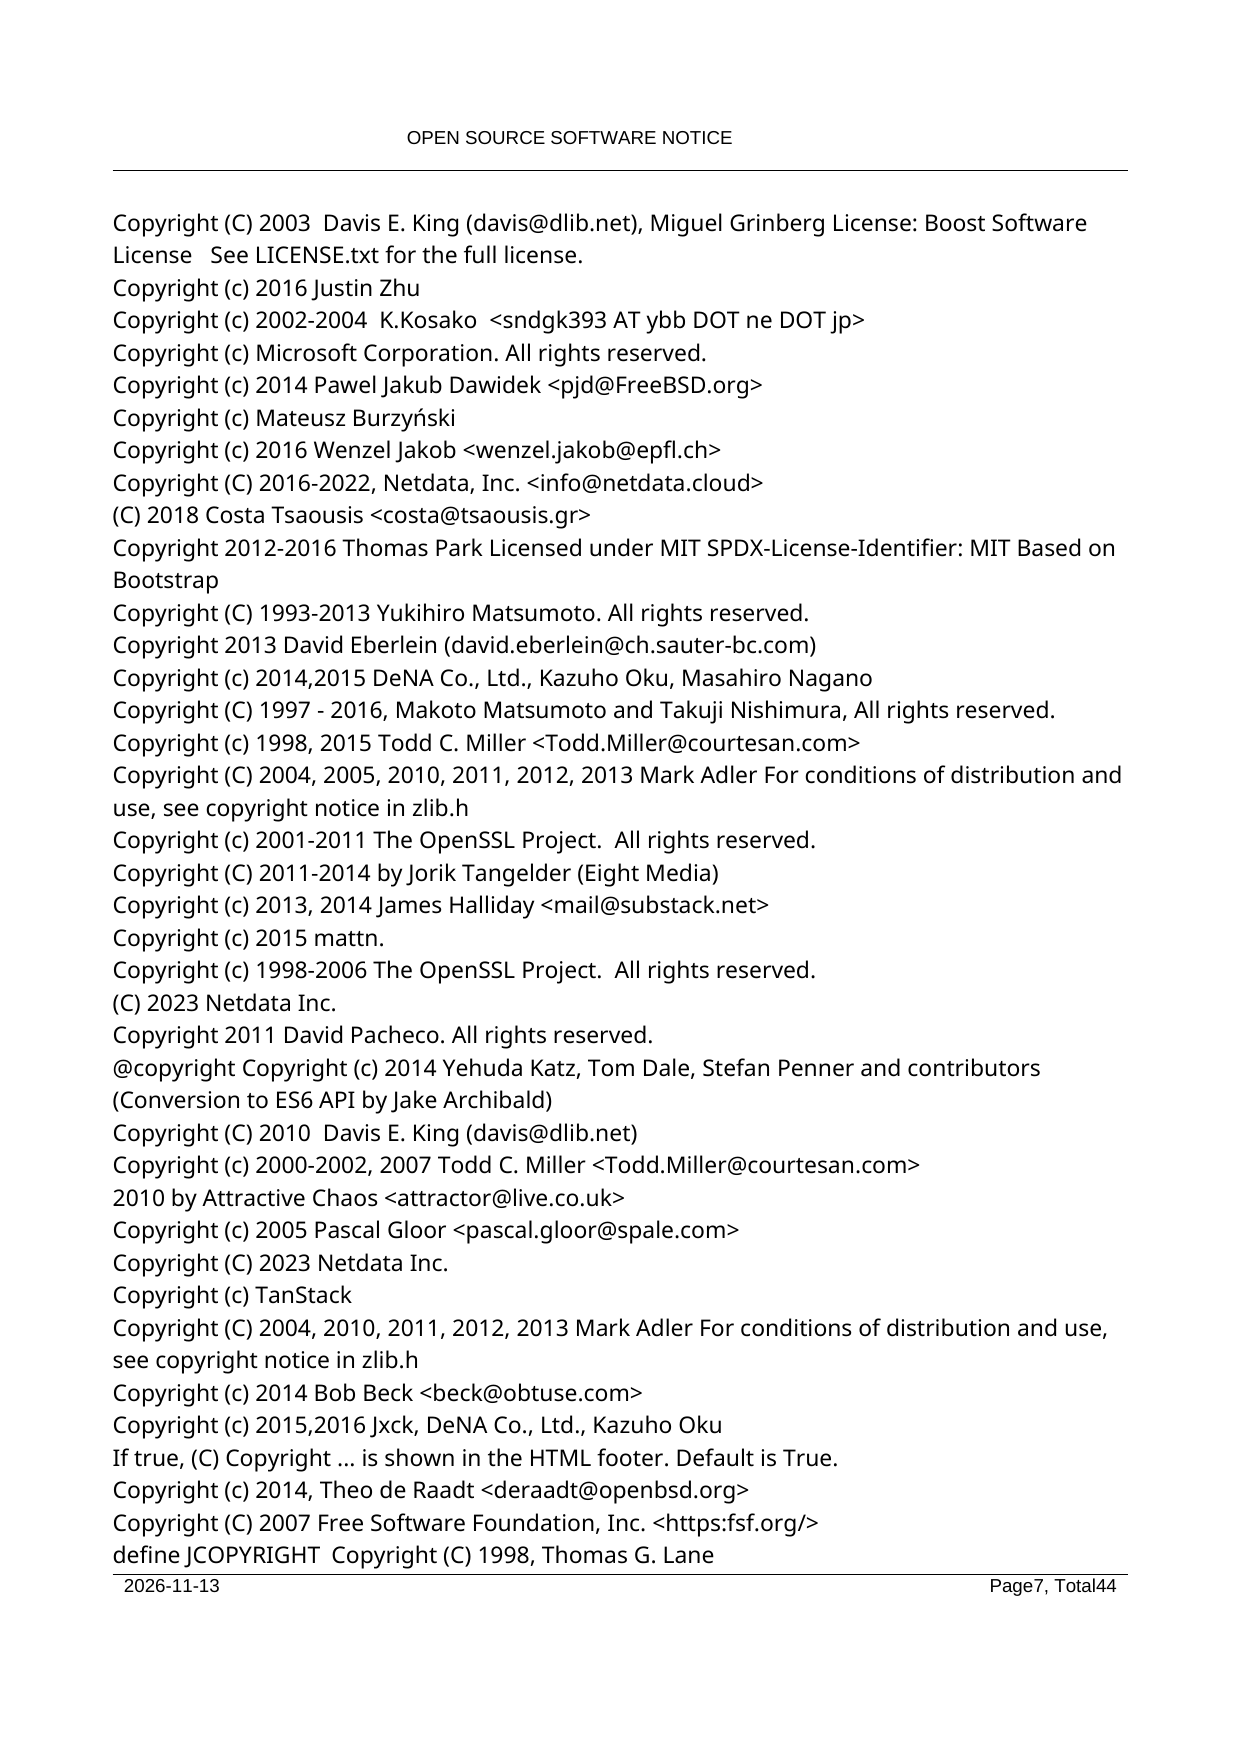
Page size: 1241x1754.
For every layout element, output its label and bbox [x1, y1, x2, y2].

text [112, 206, 1128, 1571]
